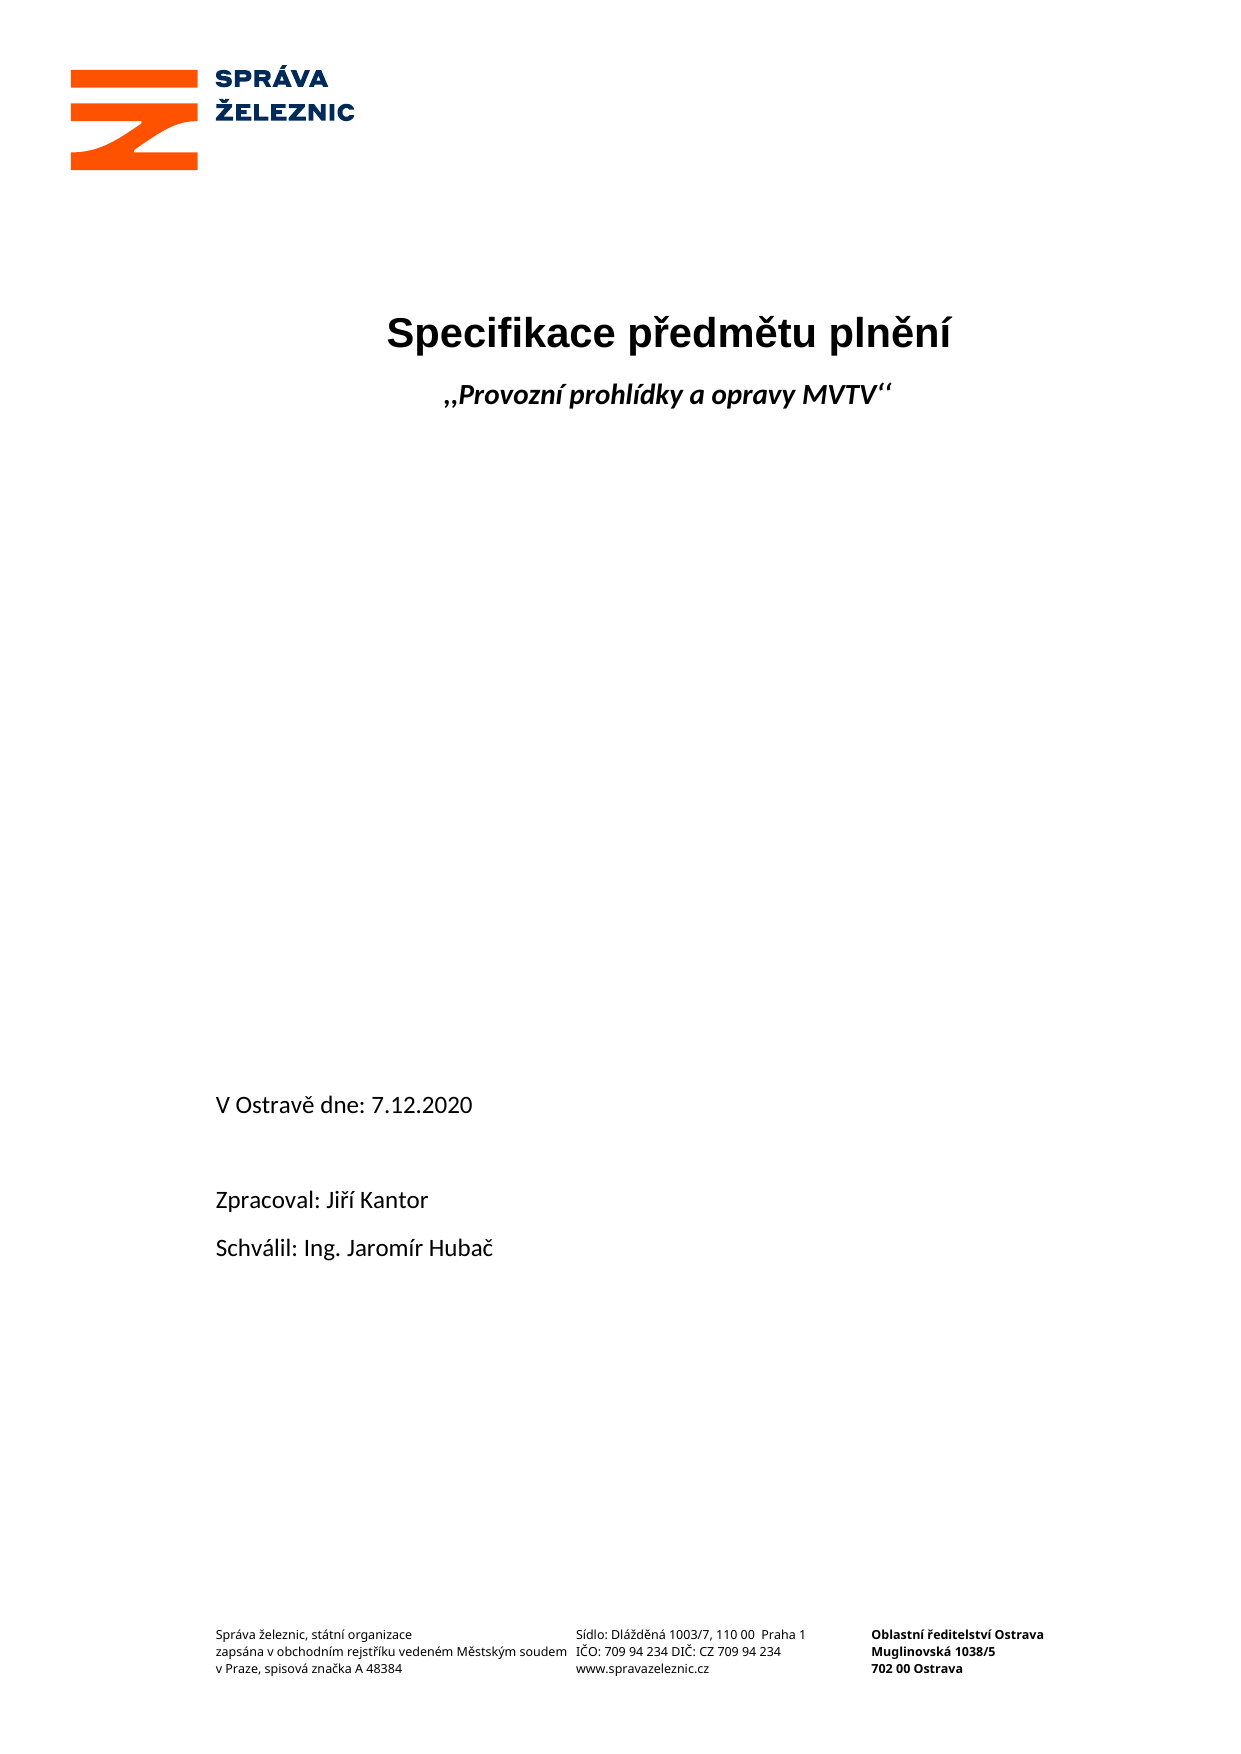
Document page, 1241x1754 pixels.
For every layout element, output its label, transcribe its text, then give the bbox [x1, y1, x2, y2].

text Zpracoval: Jiří Kantor [216, 1184, 1122, 1215]
text Specifikace předmětu plnění [216, 308, 1122, 356]
text V Ostravě dne: 7.12.2020 [216, 1089, 1122, 1120]
text ,,Provozní prohlídky a opravy MVTV‘‘ [216, 376, 1122, 411]
text Schválil: Ing. Jaromír Hubač [216, 1232, 1122, 1262]
